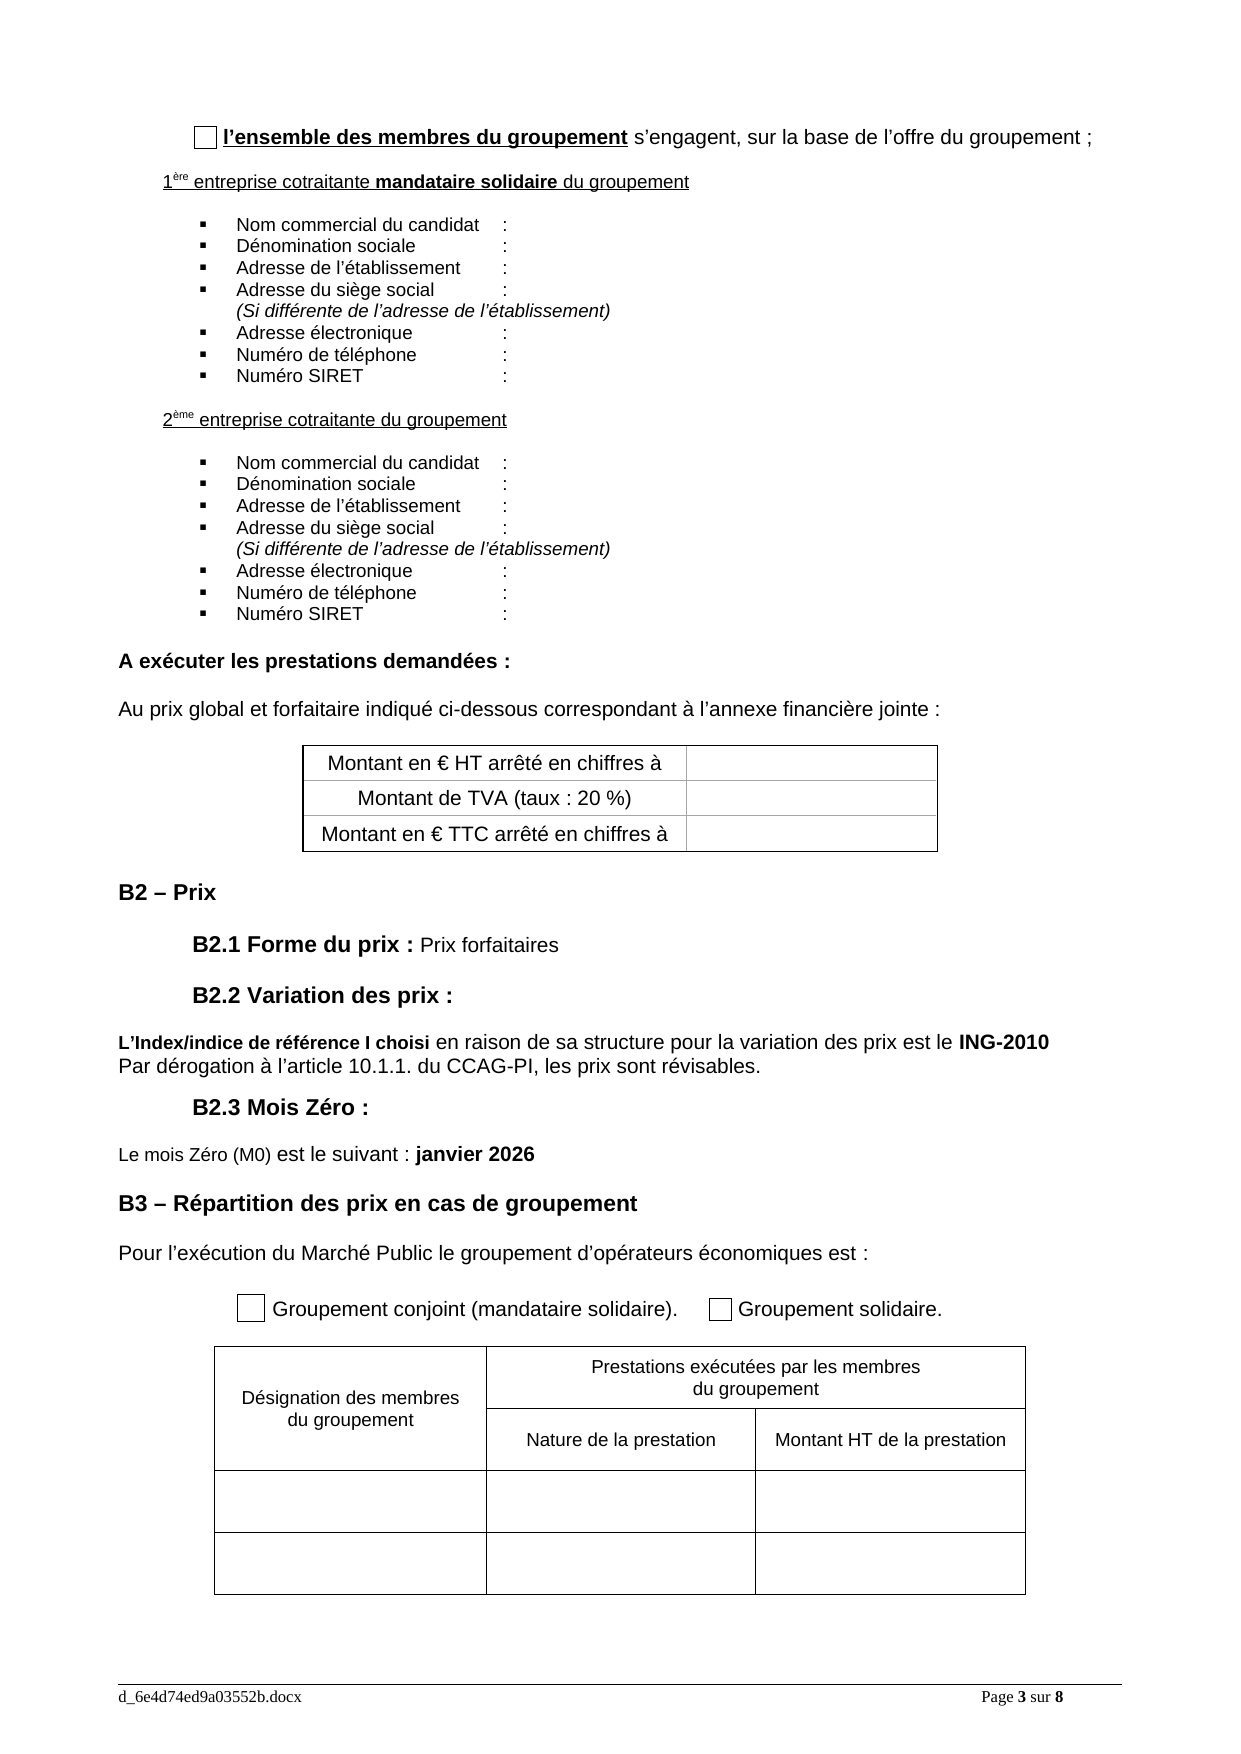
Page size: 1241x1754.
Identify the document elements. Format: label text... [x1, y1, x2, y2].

list Numéro SIRET : [199, 365, 1122, 387]
list Adresse de l’établissement : [199, 257, 1122, 279]
text Groupement conjoint (mandataire solidaire). Groupement solidaire. [236, 1293, 1122, 1322]
list Adresse électronique : [199, 560, 1122, 581]
text 1ère entreprise cotraitante mandataire solidaire du groupement [162, 171, 1122, 192]
text 2ème entreprise cotraitante du groupement [162, 408, 1122, 430]
table_cell Montant en € TTC arrêté en chiffres à [304, 816, 686, 851]
list Numéro de téléphone : [199, 581, 1122, 603]
list Dénomination sociale : [199, 235, 1122, 257]
table_cell Montant de TVA (taux : 20 %) [304, 781, 686, 815]
text (Si différente de l’adresse de l’établissement) [236, 538, 1122, 560]
table_header Montant en € HT arrêté en chiffres à [304, 746, 686, 780]
list Dénomination sociale : [199, 473, 1122, 495]
text (Si différente de l’adresse de l’établissement) [236, 300, 1122, 322]
list Nom commercial du candidat : [199, 214, 1122, 235]
list Nom commercial du candidat : [199, 452, 1122, 473]
list Adresse du siège social : [199, 517, 1122, 538]
list Numéro de téléphone : [199, 343, 1122, 365]
text B2.3 Mois Zéro : [192, 1094, 1122, 1121]
list Adresse électronique : [199, 322, 1122, 343]
table_header Prestations exécutées par les membres du groupement [487, 1347, 1025, 1408]
text Par dérogation à l’article 10.1.1. du CCAG-PI, les prix sont révisables. [118, 1054, 1122, 1078]
table_cell [487, 1533, 755, 1593]
table_cell [756, 1471, 1025, 1532]
table_header [687, 746, 937, 780]
list l’ensemble des membres du groupement s’engagent, sur la base de l’offre du groupement ; [193, 125, 1122, 149]
table_cell [687, 815, 937, 851]
text L’Index/indice de référence I choisi en raison de sa structure pour la variation des prix est le ING-2010 [118, 1030, 1122, 1054]
list Numéro SIRET : [199, 603, 1122, 625]
list Adresse du siège social : [199, 279, 1122, 300]
table_header Désignation des membres du groupement [215, 1347, 486, 1470]
text Pour l’exécution du Marché Public le groupement d’opérateurs économiques est : [118, 1241, 1122, 1264]
text Le mois Zéro (M0) est le suivant : janvier 2026 [118, 1142, 1122, 1166]
table_cell [487, 1471, 755, 1532]
text A exécuter les prestations demandées : [118, 649, 1122, 673]
list Adresse de l’établissement : [199, 495, 1122, 517]
list B2.2 Variation des prix : [192, 982, 1122, 1008]
table_cell [215, 1471, 486, 1532]
text Au prix global et forfaitaire indiqué ci-dessous correspondant à l’annexe financière jointe : [118, 697, 1122, 721]
list B3 – Répartition des prix en cas de groupement [118, 1190, 1122, 1217]
table_cell Montant HT de la prestation [756, 1409, 1025, 1470]
table_cell [687, 780, 937, 815]
list B2.1 Forme du prix : Prix forfaitaires [192, 931, 1122, 958]
table_cell [215, 1533, 486, 1593]
table_cell [756, 1533, 1025, 1593]
table_cell Nature de la prestation [487, 1409, 755, 1470]
list B2 – Prix [118, 879, 1122, 905]
